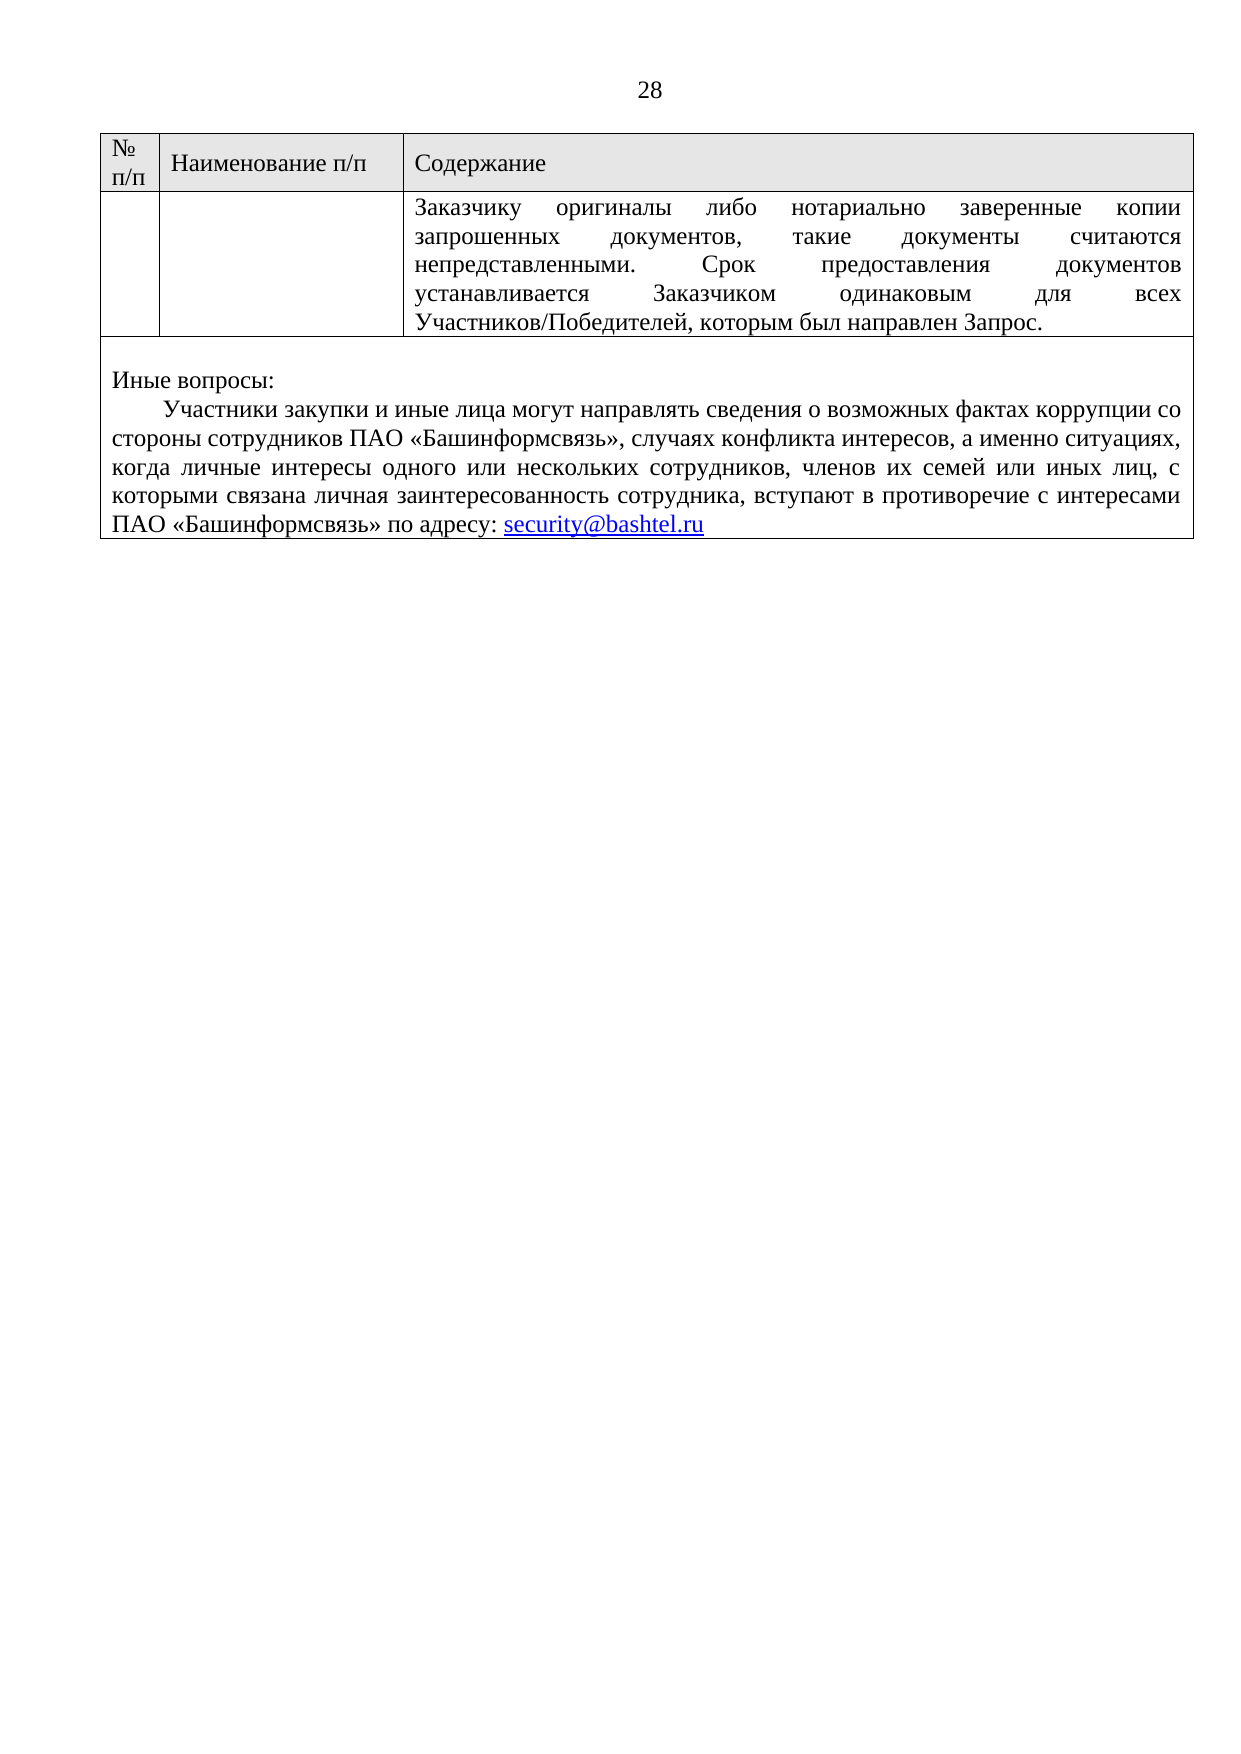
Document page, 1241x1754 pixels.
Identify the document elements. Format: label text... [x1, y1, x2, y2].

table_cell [160, 192, 403, 336]
table_header Содержание [404, 134, 1193, 191]
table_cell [404, 192, 1193, 336]
table_cell [101, 192, 159, 336]
table_cell Иные вопросы: Участники закупки и иные лица могут направлять сведения о возможных фактах коррупции со стороны сотрудников ПАО «Башинформсвязь», случаях конфликта интересов, а именно ситуациях, когда личные интересы одного или нескольких сотрудников, членов их семей или иных лиц, с которыми связана личная заинтересованность сотрудника, вступают в противоречие с интересами ПАО «Башинформсвязь» по адресу: security@bashtel.ru [101, 337, 1193, 538]
table_header № п/п [101, 134, 159, 191]
table_header Наименование п/п [160, 134, 403, 191]
